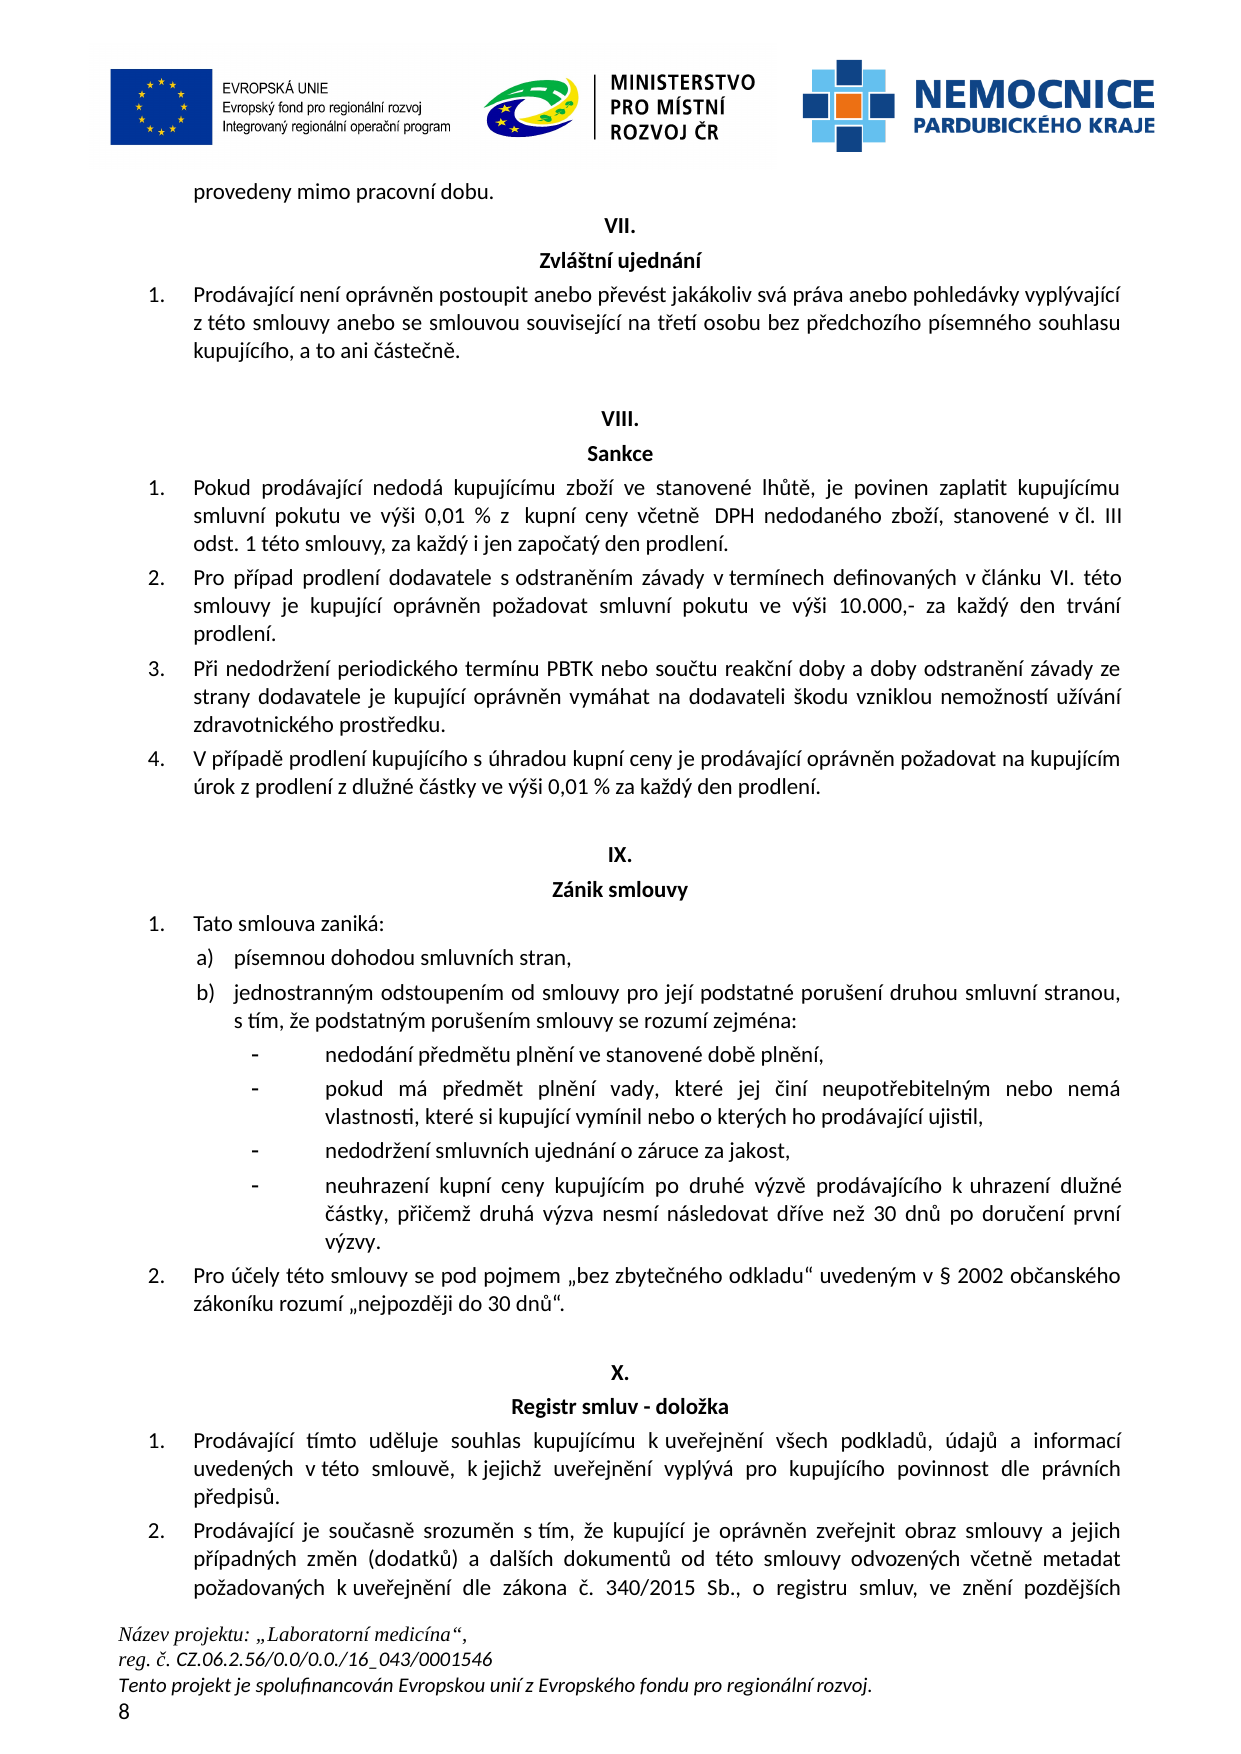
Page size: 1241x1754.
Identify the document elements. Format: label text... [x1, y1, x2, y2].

text IX. [118, 841, 1122, 869]
text VII. [118, 211, 1122, 239]
picture [801, 58, 1155, 153]
text X. [118, 1358, 1122, 1386]
list Pro účely této smlouvy se pod pojmem „bez zbytečného odkladu“ uvedeným v § 2002 občanského zákoníku rozumí „nejpozději do 30 dnů“. [148, 1261, 1122, 1317]
list Pro případ prodlení dodavatele s odstraněním závady v termínech definovaných v článku VI. této smlouvy je kupující oprávněn požadovat smluvní pokutu ve výši 10.000,- za každý den trvání prodlení. [148, 563, 1122, 647]
text Registr smluv - doložka [118, 1392, 1122, 1420]
list Při nedodržení periodického termínu PBTK nebo součtu reakční doby a doby odstranění závady ze strany dodavatele je kupující oprávněn vymáhat na dodavateli škodu vzniklou nemožností užívání zdravotnického prostředku. [148, 654, 1122, 738]
list Pokud prodávající nedodá kupujícímu zboží ve stanovené lhůtě, je povinen zaplatit kupujícímu smluvní pokutu ve výši 0,01 % z kupní ceny včetně DPH nedodaného zboží, stanovené v čl. III odst. 1 této smlouvy, za každý i jen započatý den prodlení. [148, 473, 1122, 557]
list Prodávající není oprávněn postoupit anebo převést jakákoliv svá práva anebo pohledávky vyplývající z této smlouvy anebo se smlouvou související na třetí osobu bez předchozího písemného souhlasu kupujícího, a to ani částečně. [148, 280, 1122, 364]
text Zvláštní ujednání [118, 246, 1122, 274]
picture [88, 43, 777, 170]
list Tato smlouva zaniká: [148, 909, 1122, 937]
list pokud má předmět plnění vady, které jej činí neupotřebitelným nebo nemá vlastnosti, které si kupující vymínil nebo o kterých ho prodávající ujistil, [251, 1074, 1122, 1130]
list V případě prodlení kupujícího s úhradou kupní ceny je prodávající oprávněn požadovat na kupujícím úrok z prodlení z dlužné částky ve výši 0,01 % za každý den prodlení. [148, 744, 1122, 800]
text Zánik smlouvy [118, 875, 1122, 903]
text Sankce [118, 439, 1122, 467]
list nedodržení smluvních ujednání o záruce za jakost, [251, 1137, 1122, 1164]
list neuhrazení kupní ceny kupujícím po druhé výzvě prodávajícího k uhrazení dlužné částky, přičemž druhá výzva nesmí následovat dříve než 30 dnů po doručení první výzvy. [251, 1171, 1122, 1255]
list nedodání předmětu plnění ve stanovené době plnění, [251, 1040, 1122, 1068]
list jednostranným odstoupením od smlouvy pro její podstatné porušení druhou smluvní stranou, s tím, že podstatným porušením smlouvy se rozumí zejména: [196, 978, 1122, 1034]
list Prodávající tímto uděluje souhlas kupujícímu k uveřejnění všech podkladů, údajů a informací uvedených v této smlouvě, k jejichž uveřejnění vyplývá pro kupujícího povinnost dle právních předpisů. [148, 1426, 1122, 1510]
text VIII. [118, 404, 1122, 433]
list písemnou dohodou smluvních stran, [196, 943, 1122, 971]
